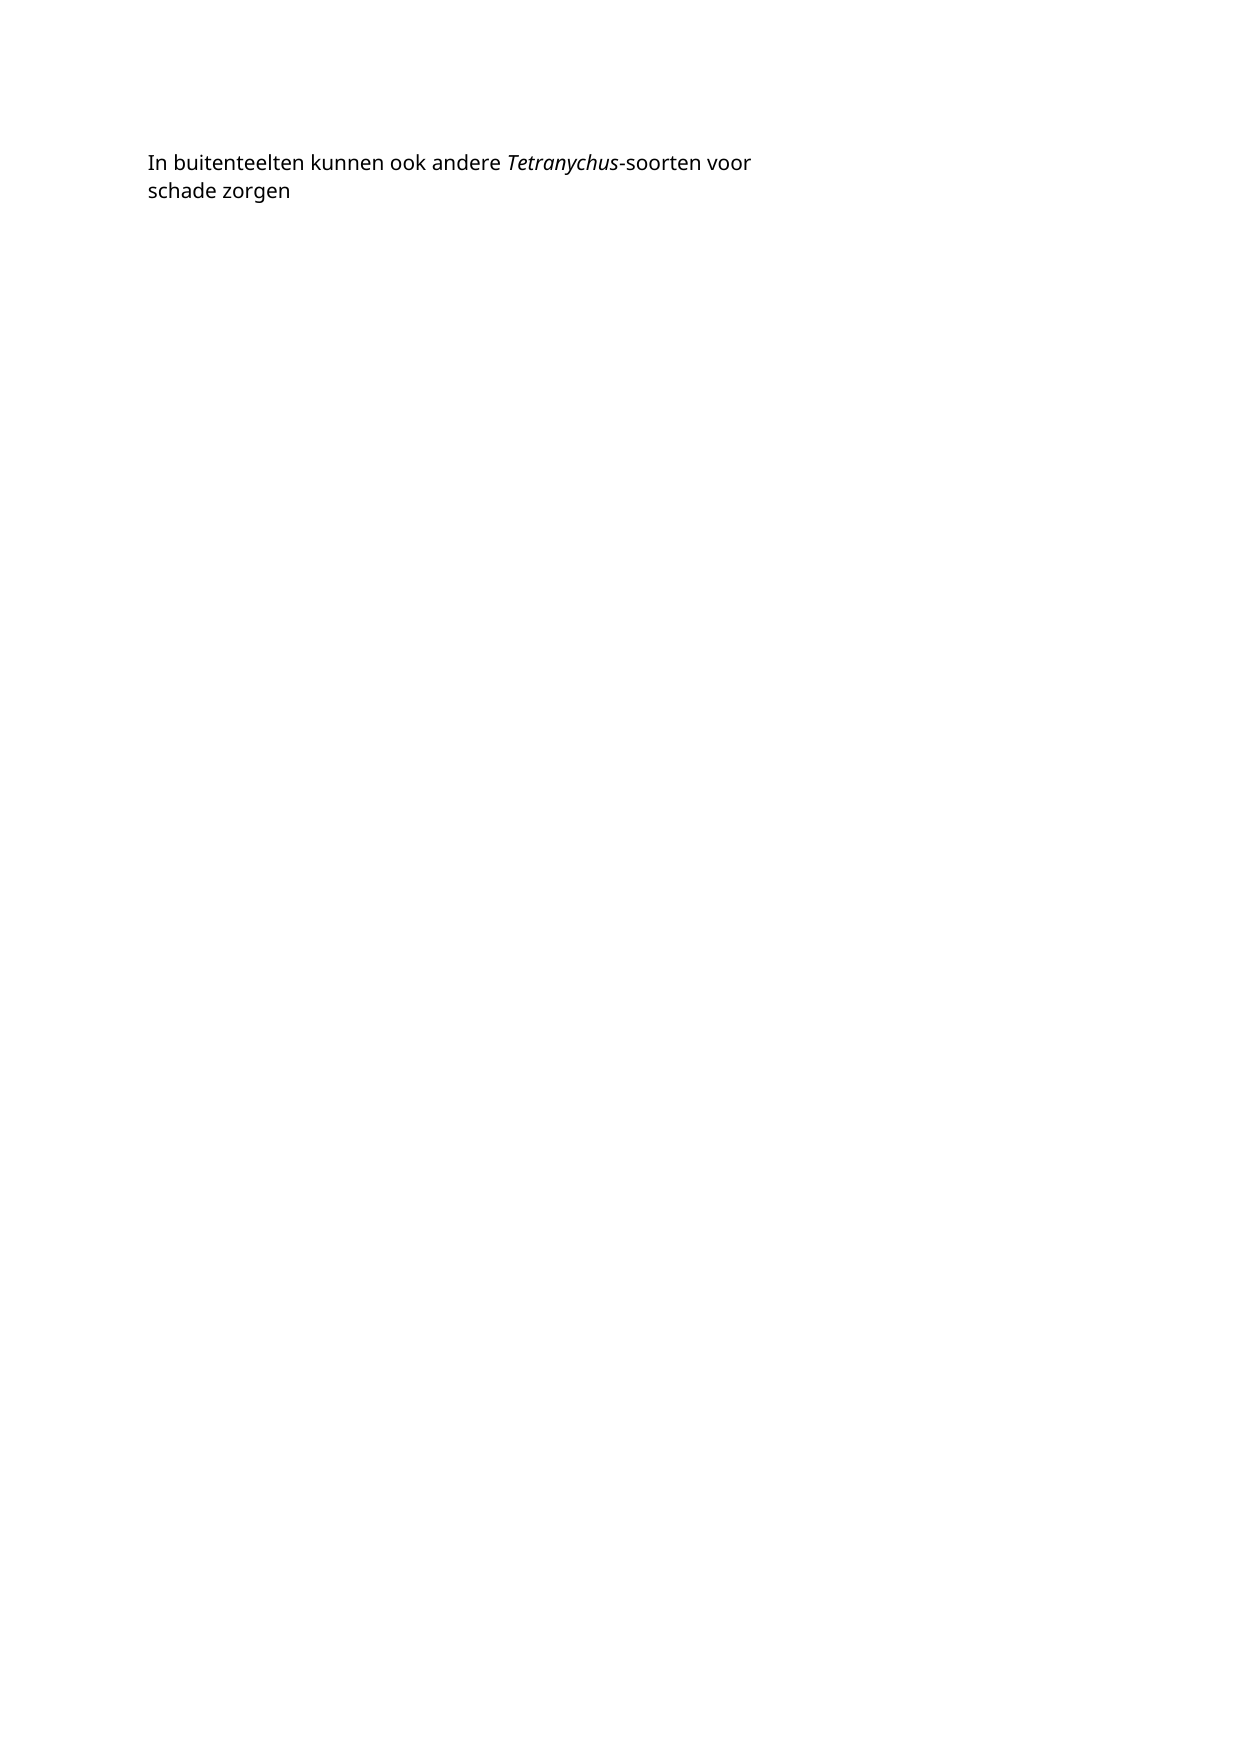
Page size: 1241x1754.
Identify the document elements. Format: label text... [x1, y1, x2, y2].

text schade zorgen [148, 176, 1093, 204]
text In buitenteelten kunnen ook andere Tetranychus-soorten voor [148, 148, 1093, 176]
